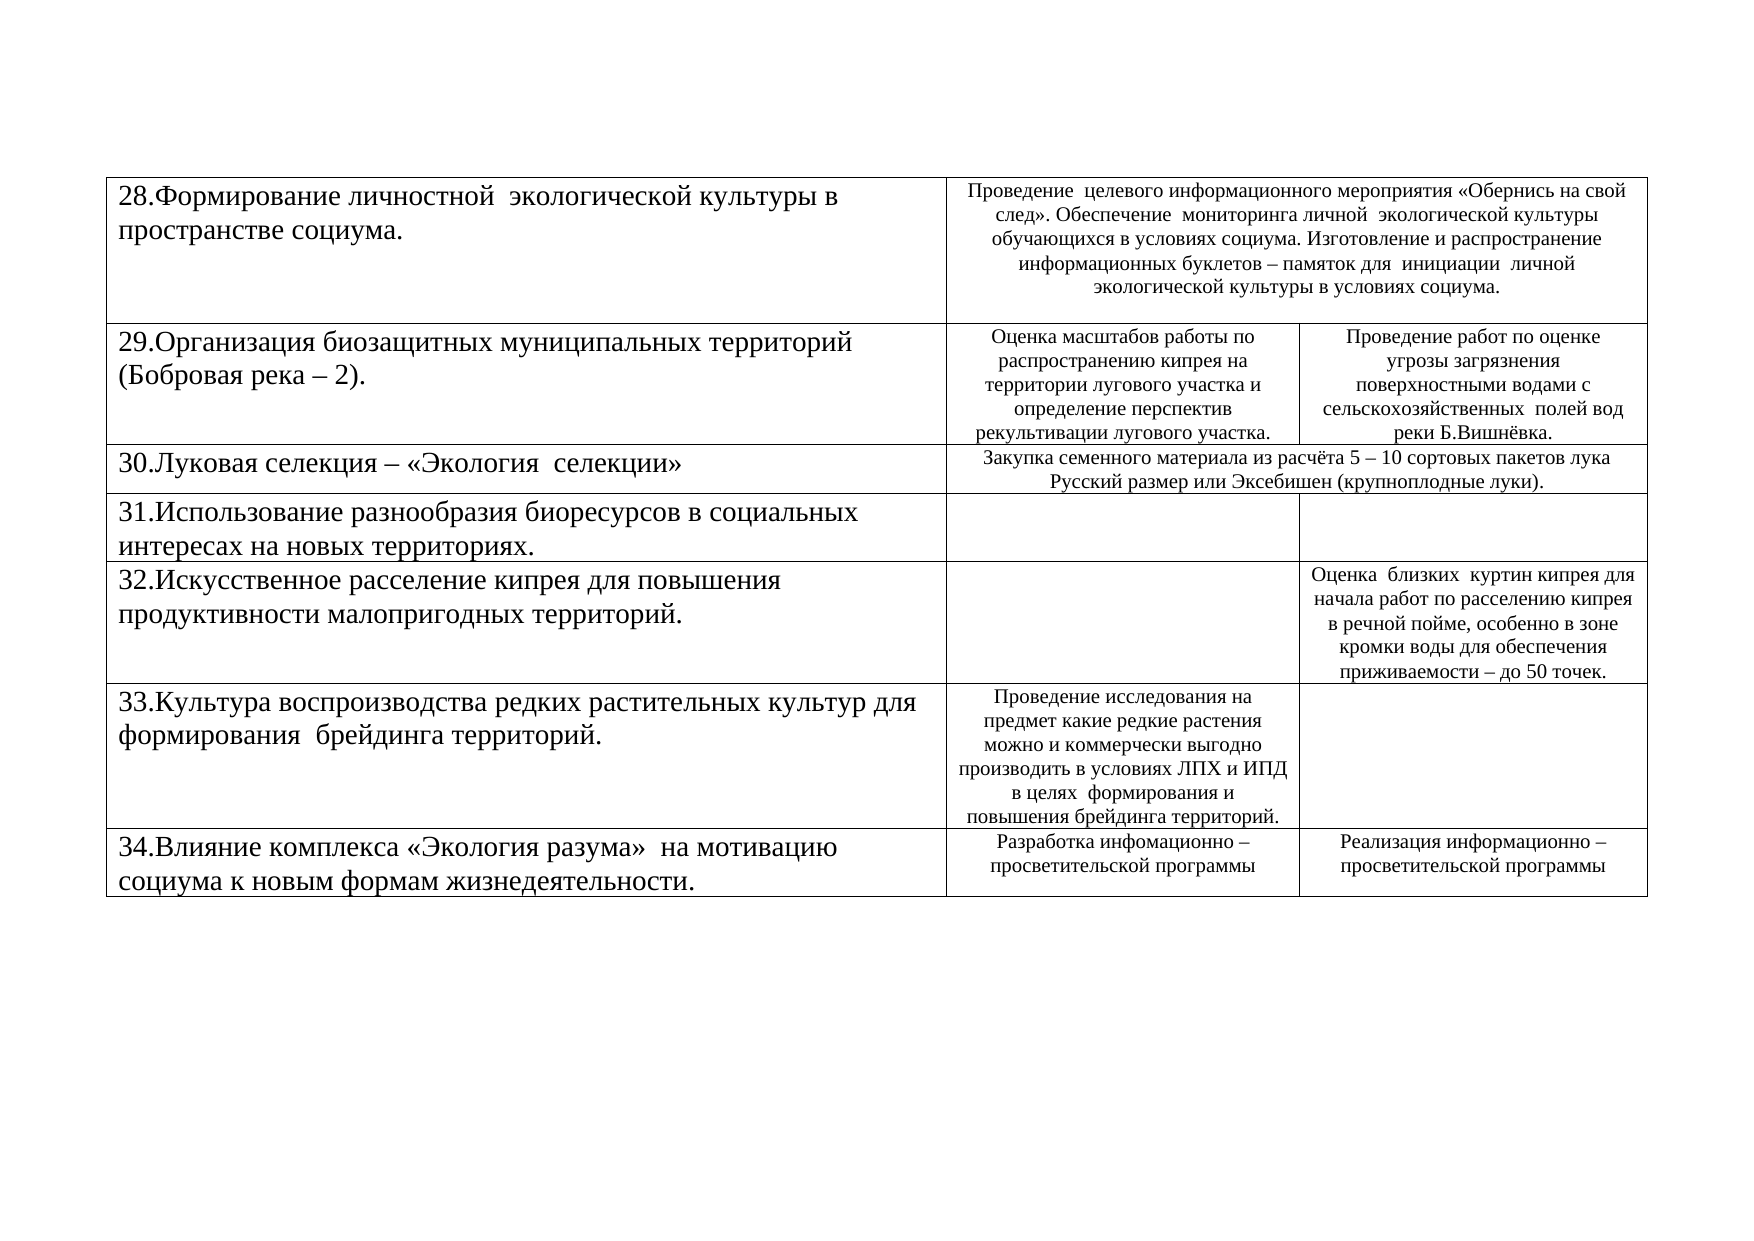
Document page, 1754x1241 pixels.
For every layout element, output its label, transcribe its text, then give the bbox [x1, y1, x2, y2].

table_cell 28.Формирование личностной экологической культуры в пространстве социума. [107, 178, 946, 323]
table_cell Реализация информационно – просветительской программы [1300, 829, 1647, 896]
table_cell [947, 494, 1299, 561]
table_cell 34.Влияние комплекса «Экология разума» на мотивацию социума к новым формам жизнедеятельности. [107, 829, 946, 896]
table_cell Оценка масштабов работы по распространению кипрея на территории лугового участка и определение перспектив рекультивации лугового участка. [947, 324, 1299, 444]
table_cell Оценка близких куртин кипрея для начала работ по расселению кипрея в речной пойме, особенно в зоне кромки воды для обеспечения приживаемости – до 50 точек. [1300, 562, 1647, 683]
table_cell Проведение исследования на предмет какие редкие растения можно и коммерчески выгодно производить в условиях ЛПХ и ИПД в целях формирования и повышения брейдинга территорий. [947, 684, 1299, 828]
table_cell [947, 562, 1299, 683]
table_cell Закупка семенного материала из расчёта 5 – 10 сортовых пакетов лука Русский размер или Эксебишен (крупноплодные луки). [947, 445, 1647, 493]
table_cell Разработка инфомационно – просветительской программы [947, 829, 1299, 896]
table_cell 30.Луковая селекция – «Экология селекции» [107, 445, 946, 493]
table_cell [1300, 684, 1647, 828]
table_cell [1300, 494, 1647, 561]
table_cell 32.Искусственное расселение кипрея для повышения продуктивности малопригодных территорий. [107, 562, 946, 683]
table_cell Проведение работ по оценке угрозы загрязнения поверхностными водами с сельскохозяйственных полей вод реки Б.Вишнёвка. [1300, 324, 1647, 444]
table_cell Проведение целевого информационного мероприятия «Обернись на свой след». Обеспечение мониторинга личной экологической культуры обучающихся в условиях социума. Изготовление и распространение информационных буклетов – памяток для инициации личной экологической культуры в условиях социума. [947, 178, 1647, 323]
table_cell 33.Культура воспроизводства редких растительных культур для формирования брейдинга территорий. [107, 684, 946, 828]
table_cell 31.Использование разнообразия биоресурсов в социальных интересах на новых территориях. [107, 494, 946, 561]
table_cell 29.Организация биозащитных муниципальных территорий (Бобровая река – 2). [107, 324, 946, 444]
